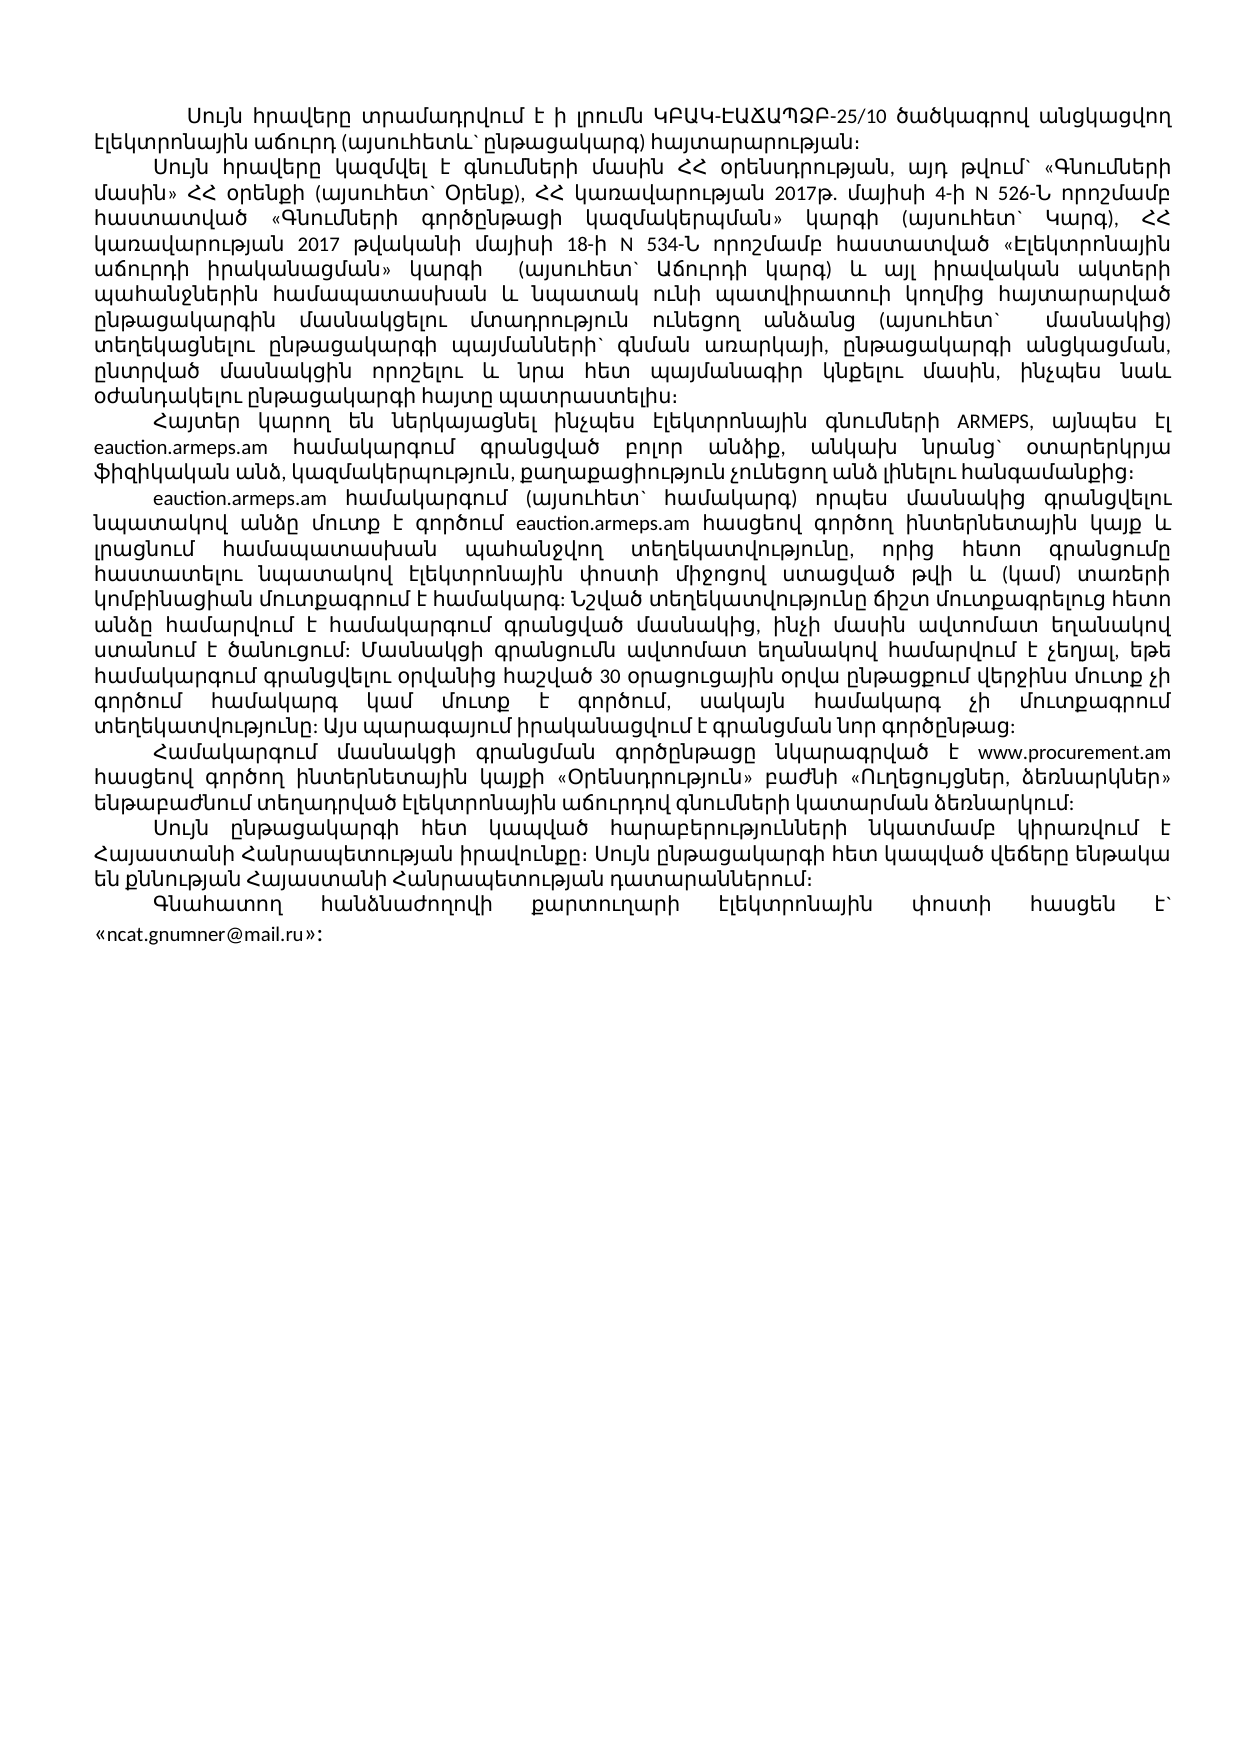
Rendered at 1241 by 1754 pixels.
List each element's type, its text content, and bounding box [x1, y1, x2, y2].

text Հայտեր կարող են ներկայացնել ինչպես էլեկտրոնային գնումների ARMEPS, այնպես էլ eauction.armeps.am համակարգում գրանցված բոլոր անձիք, անկախ նրանց` օտարերկրյա ֆիզիկական անձ, կազմակերպություն, քաղաքացիություն չունեցող անձ լինելու հանգամանքից։ [94, 409, 1171, 485]
text eauction.armeps.am համակարգում (այսուհետ` համակարգ) որպես մասնակից գրանցվելու նպատակով անձը մուտք է գործում eauction.armeps.am հասցեով գործող ինտերնետային կայք և լրացնում համապատասխան պահանջվող տեղեկատվությունը, որից հետո գրանցումը հաստատելու նպատակով էլեկտրոնային փոստի միջոցով ստացված թվի և (կամ) տառերի կոմբինացիան մուտքագրում է համակարգ: Նշված տեղեկատվությունը ճիշտ մուտքագրելուց հետո անձը համարվում է համակարգում գրանցված մասնակից, ինչի մասին ավտոմատ եղանակով ստանում է ծանուցում: Մասնակցի գրանցումն ավտոմատ եղանակով համարվում է չեղյալ, եթե համակարգում գրանցվելու օրվանից հաշված 30 օրացուցային օրվա ընթացքում վերջինս մուտք չի գործում համակարգ կամ մուտք է գործում, սակայն համակարգ չի մուտքագրում տեղեկատվությունը: Այս պարագայում իրականացվում է գրանցման նոր գործընթաց: [94, 485, 1171, 739]
text Համակարգում մասնակցի գրանցման գործընթացը նկարագրված է www.procurement.am հասցեով գործող ինտերնետային կայքի «Օրենսդրություն» բաժնի «Ուղեցույցներ, ձեռնարկներ» ենթաբաժնում տեղադրված էլեկտրոնային աճուրդով գնումների կատարման ձեռնարկում: [94, 739, 1171, 815]
text Սույն հրավերը կազմվել է գնումների մասին ՀՀ օրենսդրության, այդ թվում` «Գնումների մասին» ՀՀ օրենքի (այսուհետ` Օրենք), ՀՀ կառավարության 2017թ. մայիսի 4-ի N 526-Ն որոշմամբ հաստատված «Գնումների գործընթացի կազմակերպման» կարգի (այսուհետ` Կարգ), ՀՀ կառավարության 2017 թվականի մայիսի 18-ի N 534-Ն որոշմամբ հաստատված «Էլեկտրոնային աճուրդի իրականացման» կարգի (այսուհետ` Աճուրդի կարգ) և այլ իրավական ակտերի պահանջներին համապատասխան և նպատակ ունի պատվիրատուի կողմից հայտարարված ընթացակարգին մասնակցելու մտադրություն ունեցող անձանց (այսուհետ` մասնակից) տեղեկացնելու ընթացակարգի պայմանների` գնման առարկայի, ընթացակարգի անցկացման, ընտրված մասնակցին որոշելու և նրա հետ պայմանագիր կնքելու մասին, ինչպես նաև օժանդակելու ընթացակարգի հայտը պատրաստելիս։ [94, 154, 1171, 409]
text Գնահատող հանձնաժողովի քարտուղարի էլեկտրոնային փոստի հասցեն է` «ncat.gnumner@mail.ru»: [94, 892, 1171, 948]
text Սույն ընթացակարգի հետ կապված հարաբերությունների նկատմամբ կիրառվում է Հայաստանի Հանրապետության իրավունքը։ Սույն ընթացակարգի հետ կապված վեճերը ենթակա են քննության Հայաստանի Հանրապետության դատարաններում։ [94, 815, 1171, 892]
text Սույն հրավերը տրամադրվում է ի լրումն ԿԲԱԿ-ԷԱՃԱՊՁԲ-25/10 ծածկագրով անցկացվող էլեկտրոնային աճուրդ (այսուհետև` ընթացակարգ) հայտարարության։ [94, 104, 1171, 154]
